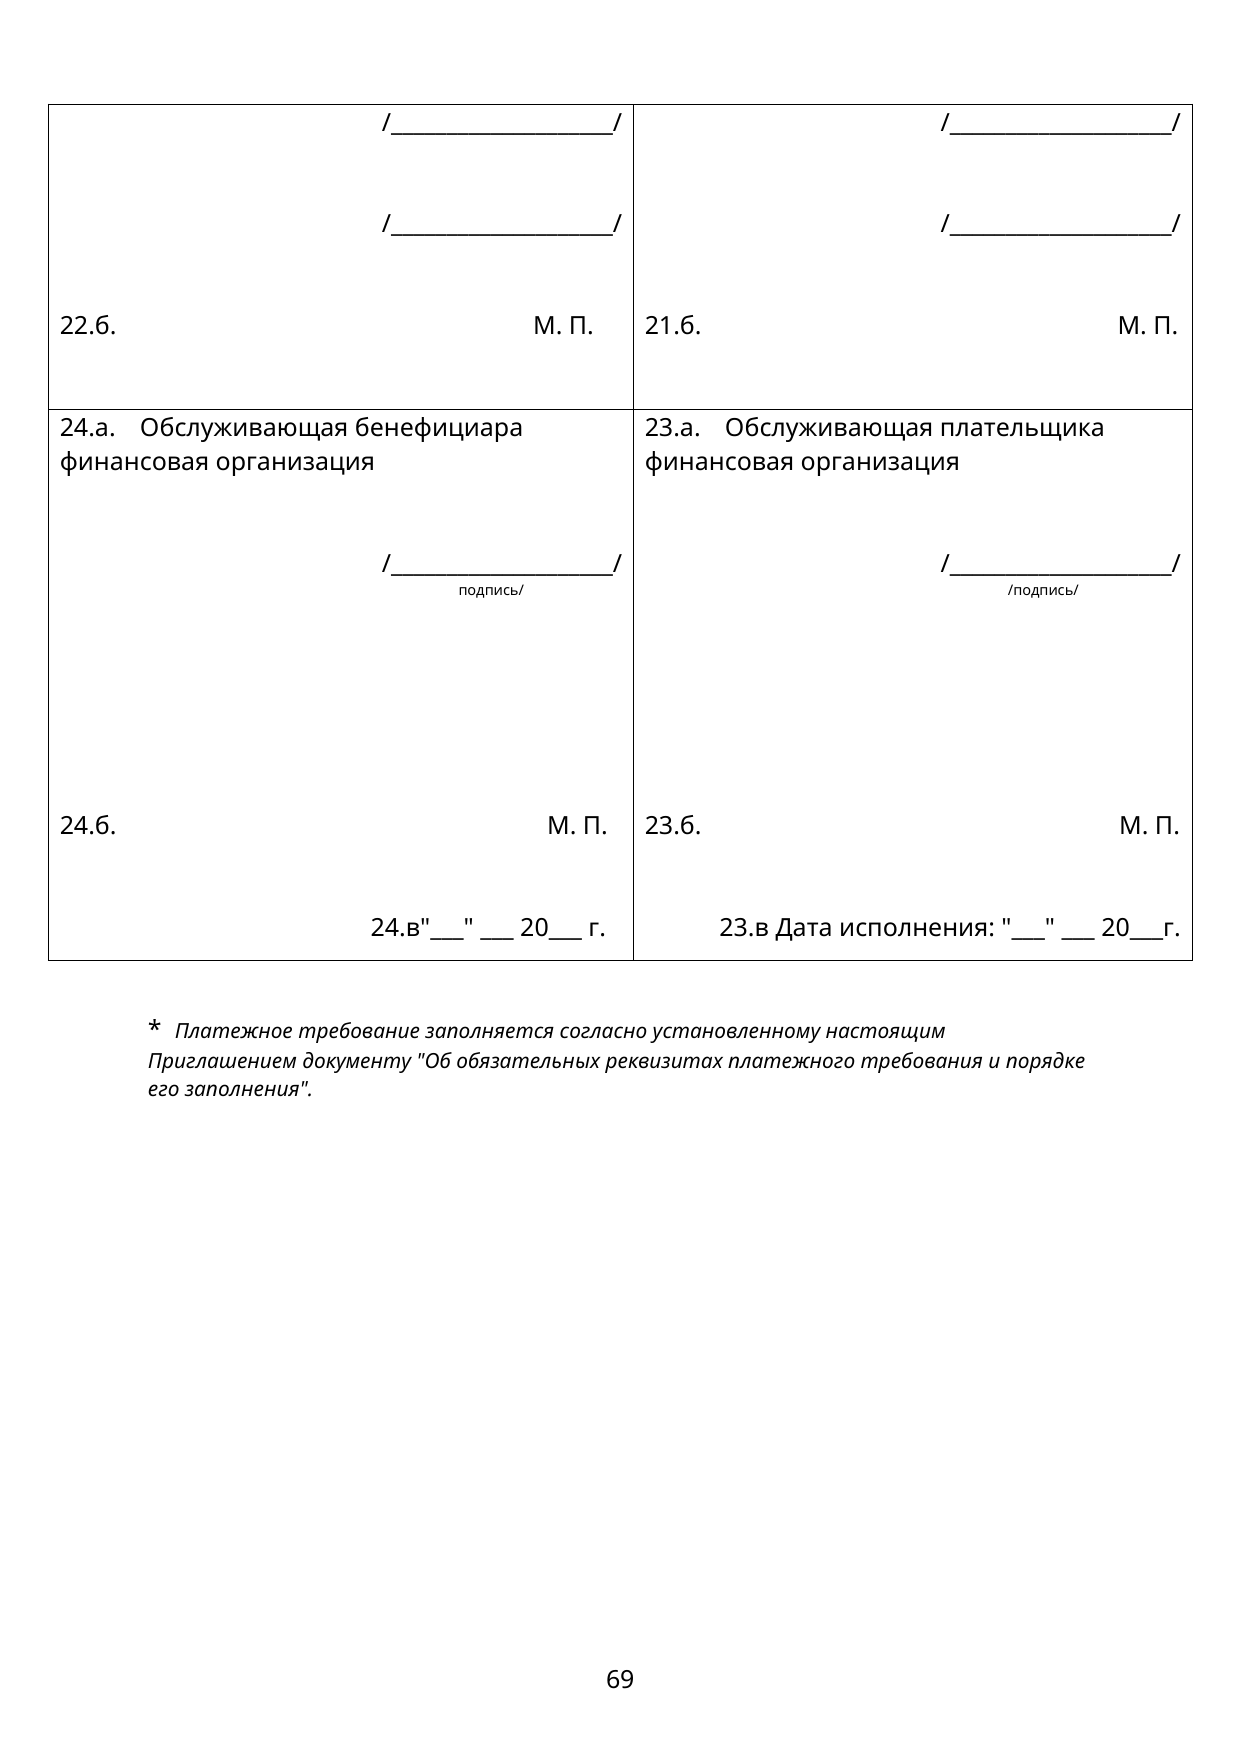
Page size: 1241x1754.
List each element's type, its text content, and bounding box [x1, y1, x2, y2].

text * Платежное требование заполняется согласно установленному настоящим Приглашением документу "Об обязательных реквизитах платежного требования и порядке его заполнения". [148, 1012, 1092, 1103]
table_cell 23.а. Обслуживающая плательщика финансовая организация /____________________/ /подпись/ [634, 410, 1192, 732]
table_cell 24.а. Обслуживающая бенефициара финансовая организация /____________________/ подпись/ [49, 410, 633, 732]
table_cell 23.б. М. П. 23.в Дата исполнения: "___" ___ 20___г. [634, 732, 1192, 960]
table_cell 24.б. М. П. 24.в"___" ___ 20___ г. [49, 732, 633, 960]
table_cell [634, 105, 1192, 409]
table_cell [49, 105, 633, 409]
